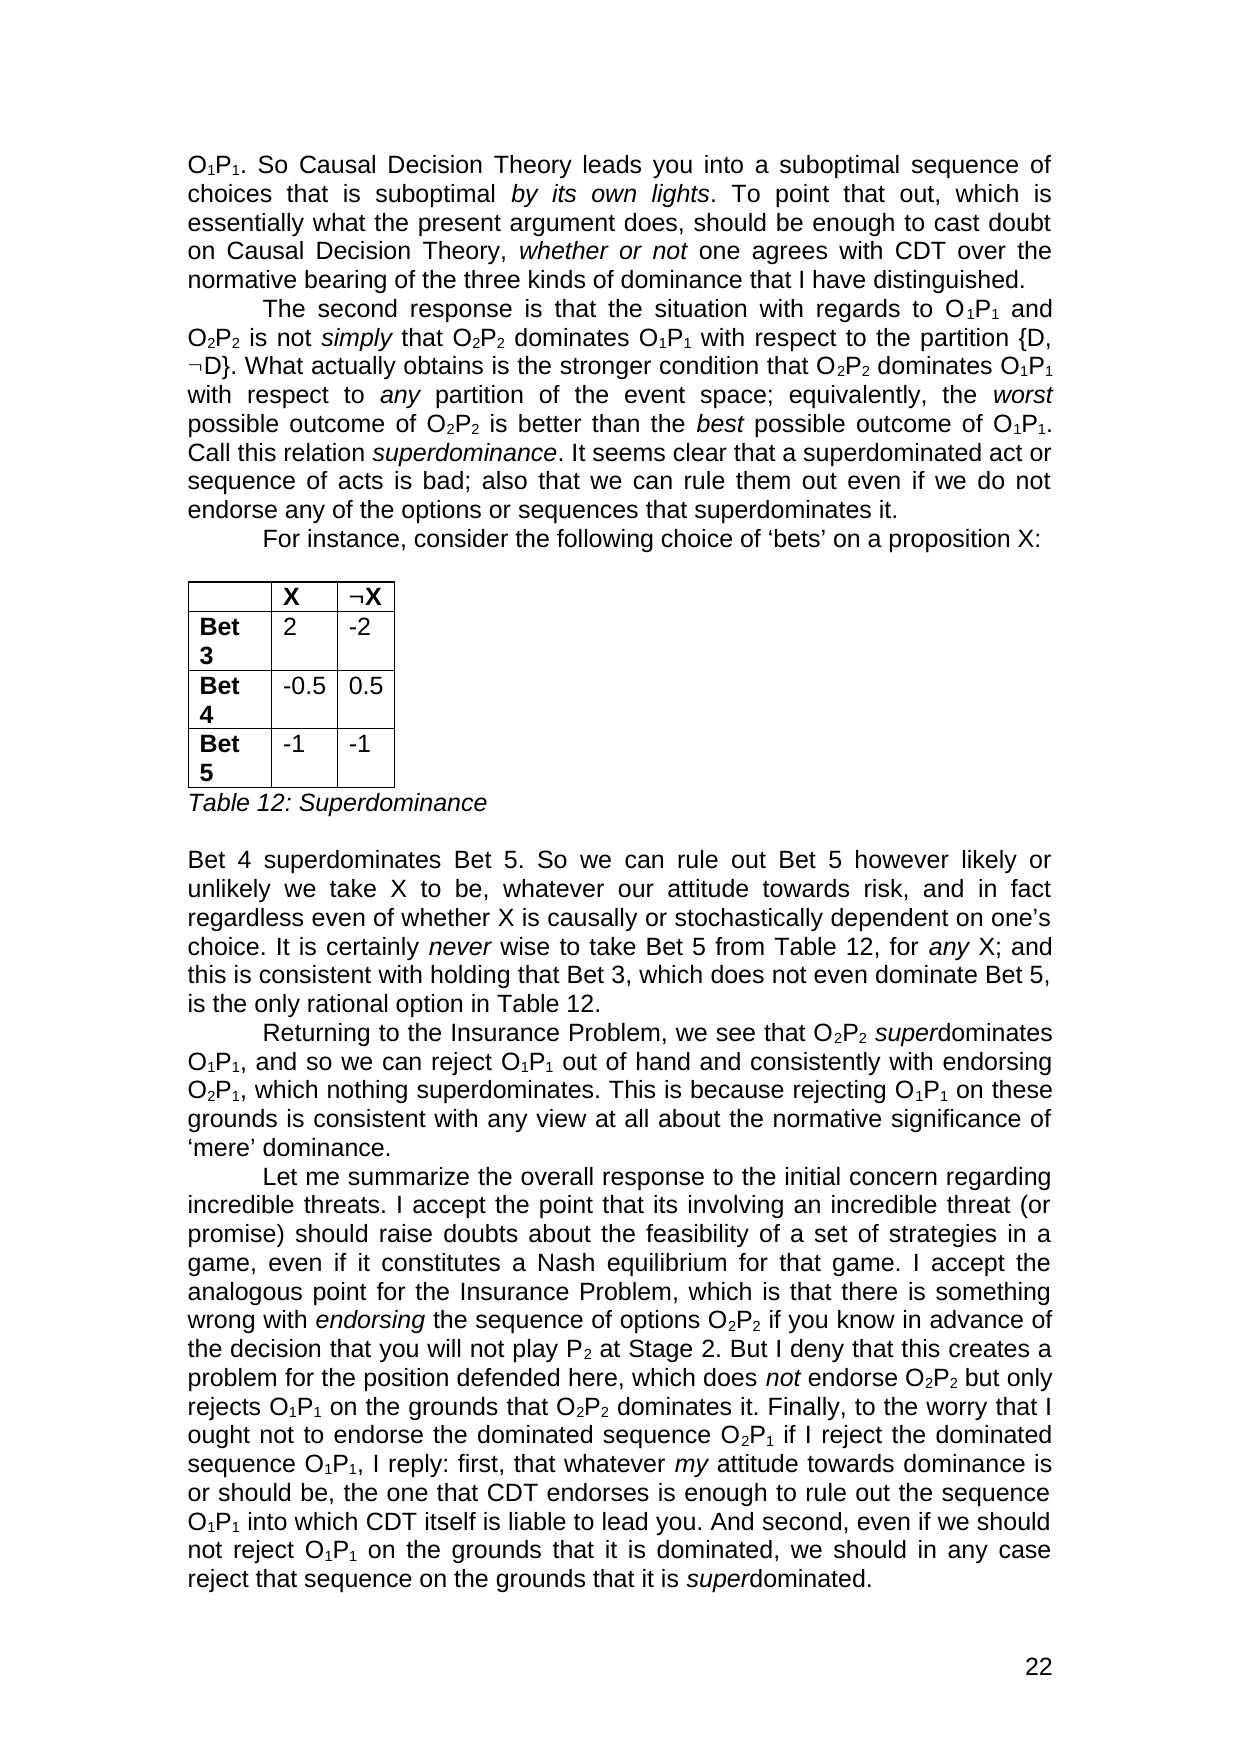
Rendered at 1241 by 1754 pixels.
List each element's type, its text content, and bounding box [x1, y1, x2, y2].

text Returning to the Insurance Problem, we see that O2P2 superdominates O1P1, and so we can reject O1P1 out of hand and consistently with endorsing O2P1, which nothing superdominates. This is because rejecting O1P1 on these grounds is consistent with any view at all about the normative significance of ‘mere’ dominance. [187, 1018, 1053, 1162]
table_cell -1 [272, 729, 337, 787]
table_header [189, 583, 271, 611]
table_cell Bet 5 [189, 729, 271, 787]
table_cell -0.5 [272, 671, 337, 728]
table_header X [338, 583, 394, 611]
text The second response is that the situation with regards to O1P1 and O2P2 is not simply that O2P2 dominates O1P1 with respect to the partition {D, D}. What actually obtains is the stronger condition that O2P2 dominates O1P1 with respect to any partition of the event space; equivalently, the worst possible outcome of O2P2 is better than the best possible outcome of O1P1. Call this relation superdominance. It seems clear that a superdominated act or sequence of acts is bad; also that we can rule them out even if we do not endorse any of the options or sequences that superdominates it. [187, 294, 1053, 524]
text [187, 150, 1053, 294]
table_cell Bet 4 [189, 671, 271, 728]
table_cell 2 [272, 612, 337, 670]
table_header X [272, 583, 337, 611]
table_cell Bet 3 [189, 612, 271, 670]
text Table 12: Superdominance [187, 788, 1053, 817]
text For instance, consider the following choice of ‘bets’ on a proposition X: [187, 524, 1053, 553]
text Bet 4 superdominates Bet 5. So we can rule out Bet 5 however likely or unlikely we take X to be, whatever our attitude towards risk, and in fact regardless even of whether X is causally or stochastically dependent on one’s choice. It is certainly never wise to take Bet 5 from Table 12, for any X; and this is consistent with holding that Bet 3, which does not even dominate Bet 5, is the only rational option in Table 12. [187, 845, 1053, 1018]
text Let me summarize the overall response to the initial concern regarding incredible threats. I accept the point that its involving an incredible threat (or promise) should raise doubts about the feasibility of a set of strategies in a game, even if it constitutes a Nash equilibrium for that game. I accept the analogous point for the Insurance Problem, which is that there is something wrong with endorsing the sequence of options O2P2 if you know in advance of the decision that you will not play P2 at Stage 2. But I deny that this creates a problem for the position defended here, which does not endorse O2P2 but only rejects O1P1 on the grounds that O2P2 dominates it. Finally, to the worry that I ought not to endorse the dominated sequence O2P1 if I reject the dominated sequence O1P1, I reply: first, that whatever my attitude towards dominance is or should be, the one that CDT endorses is enough to rule out the sequence O1P1 into which CDT itself is liable to lead you. And second, even if we should not reject O1P1 on the grounds that it is dominated, we should in any case reject that sequence on the grounds that it is superdominated. [187, 1162, 1053, 1593]
table_cell -2 [338, 612, 394, 670]
table_cell -1 [338, 729, 394, 787]
table_cell 0.5 [338, 671, 394, 728]
